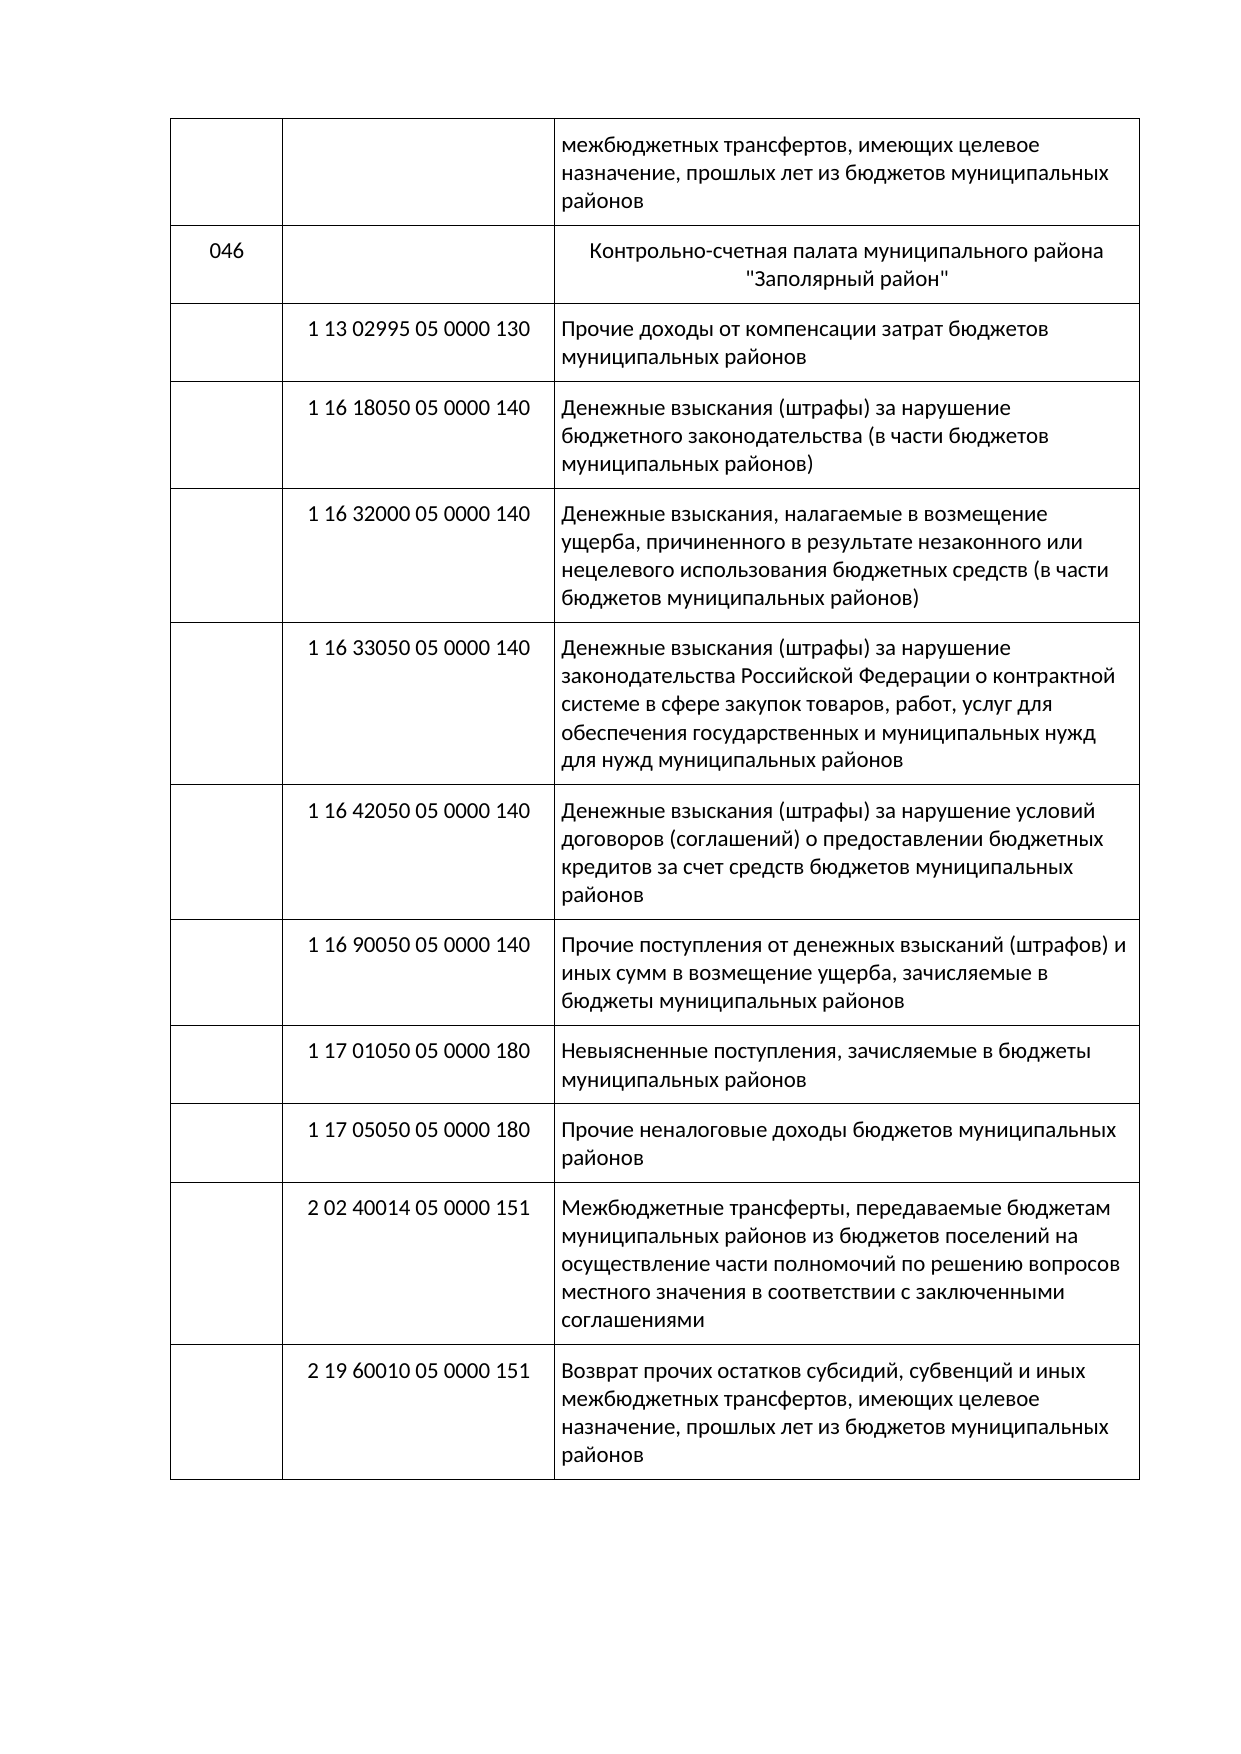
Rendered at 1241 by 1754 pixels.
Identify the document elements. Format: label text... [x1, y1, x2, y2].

table_cell [171, 489, 282, 622]
table_cell 2 19 60010 05 0000 151 [283, 1345, 554, 1478]
table_cell Контрольно-счетная палата муниципального района "Заполярный район" [555, 226, 1139, 303]
table_cell 1 17 05050 05 0000 180 [283, 1104, 554, 1182]
table_cell 1 16 90050 05 0000 140 [283, 920, 554, 1025]
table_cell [555, 119, 1139, 224]
table_cell Прочие поступления от денежных взысканий (штрафов) и иных сумм в возмещение ущерба, зачисляемые в бюджеты муниципальных районов [555, 920, 1139, 1025]
table_cell 1 16 42050 05 0000 140 [283, 785, 554, 919]
table_cell [171, 382, 282, 487]
table_cell [171, 119, 282, 224]
table_cell Денежные взыскания, налагаемые в возмещение ущерба, причиненного в результате незаконного или нецелевого использования бюджетных средств (в части бюджетов муниципальных районов) [555, 489, 1139, 622]
table_cell [171, 785, 282, 919]
table_cell [283, 226, 554, 303]
table_cell [171, 1183, 282, 1344]
table_cell 1 17 01050 05 0000 180 [283, 1026, 554, 1103]
table_cell 2 02 40014 05 0000 151 [283, 1183, 554, 1344]
table_cell [171, 1026, 282, 1103]
table_cell [171, 304, 282, 381]
table_cell Межбюджетные трансферты, передаваемые бюджетам муниципальных районов из бюджетов поселений на осуществление части полномочий по решению вопросов местного значения в соответствии с заключенными соглашениями [555, 1183, 1139, 1344]
table_cell Денежные взыскания (штрафы) за нарушение условий договоров (соглашений) о предоставлении бюджетных кредитов за счет средств бюджетов муниципальных районов [555, 785, 1139, 919]
table_cell Прочие неналоговые доходы бюджетов муниципальных районов [555, 1104, 1139, 1182]
table_cell Денежные взыскания (штрафы) за нарушение законодательства Российской Федерации о контрактной системе в сфере закупок товаров, работ, услуг для обеспечения государственных и муниципальных нужд для нужд муниципальных районов [555, 623, 1139, 784]
table_cell [171, 1345, 282, 1478]
table_cell Денежные взыскания (штрафы) за нарушение бюджетного законодательства (в части бюджетов муниципальных районов) [555, 382, 1139, 487]
table_cell 046 [171, 226, 282, 303]
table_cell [283, 119, 554, 224]
table_cell Прочие доходы от компенсации затрат бюджетов муниципальных районов [555, 304, 1139, 381]
table_cell 1 16 32000 05 0000 140 [283, 489, 554, 622]
table_cell Невыясненные поступления, зачисляемые в бюджеты муниципальных районов [555, 1026, 1139, 1103]
table_cell [171, 920, 282, 1025]
table_cell [171, 1104, 282, 1182]
table_cell 1 13 02995 05 0000 130 [283, 304, 554, 381]
table_cell 1 16 18050 05 0000 140 [283, 382, 554, 487]
table_cell 1 16 33050 05 0000 140 [283, 623, 554, 784]
table_cell [171, 623, 282, 784]
